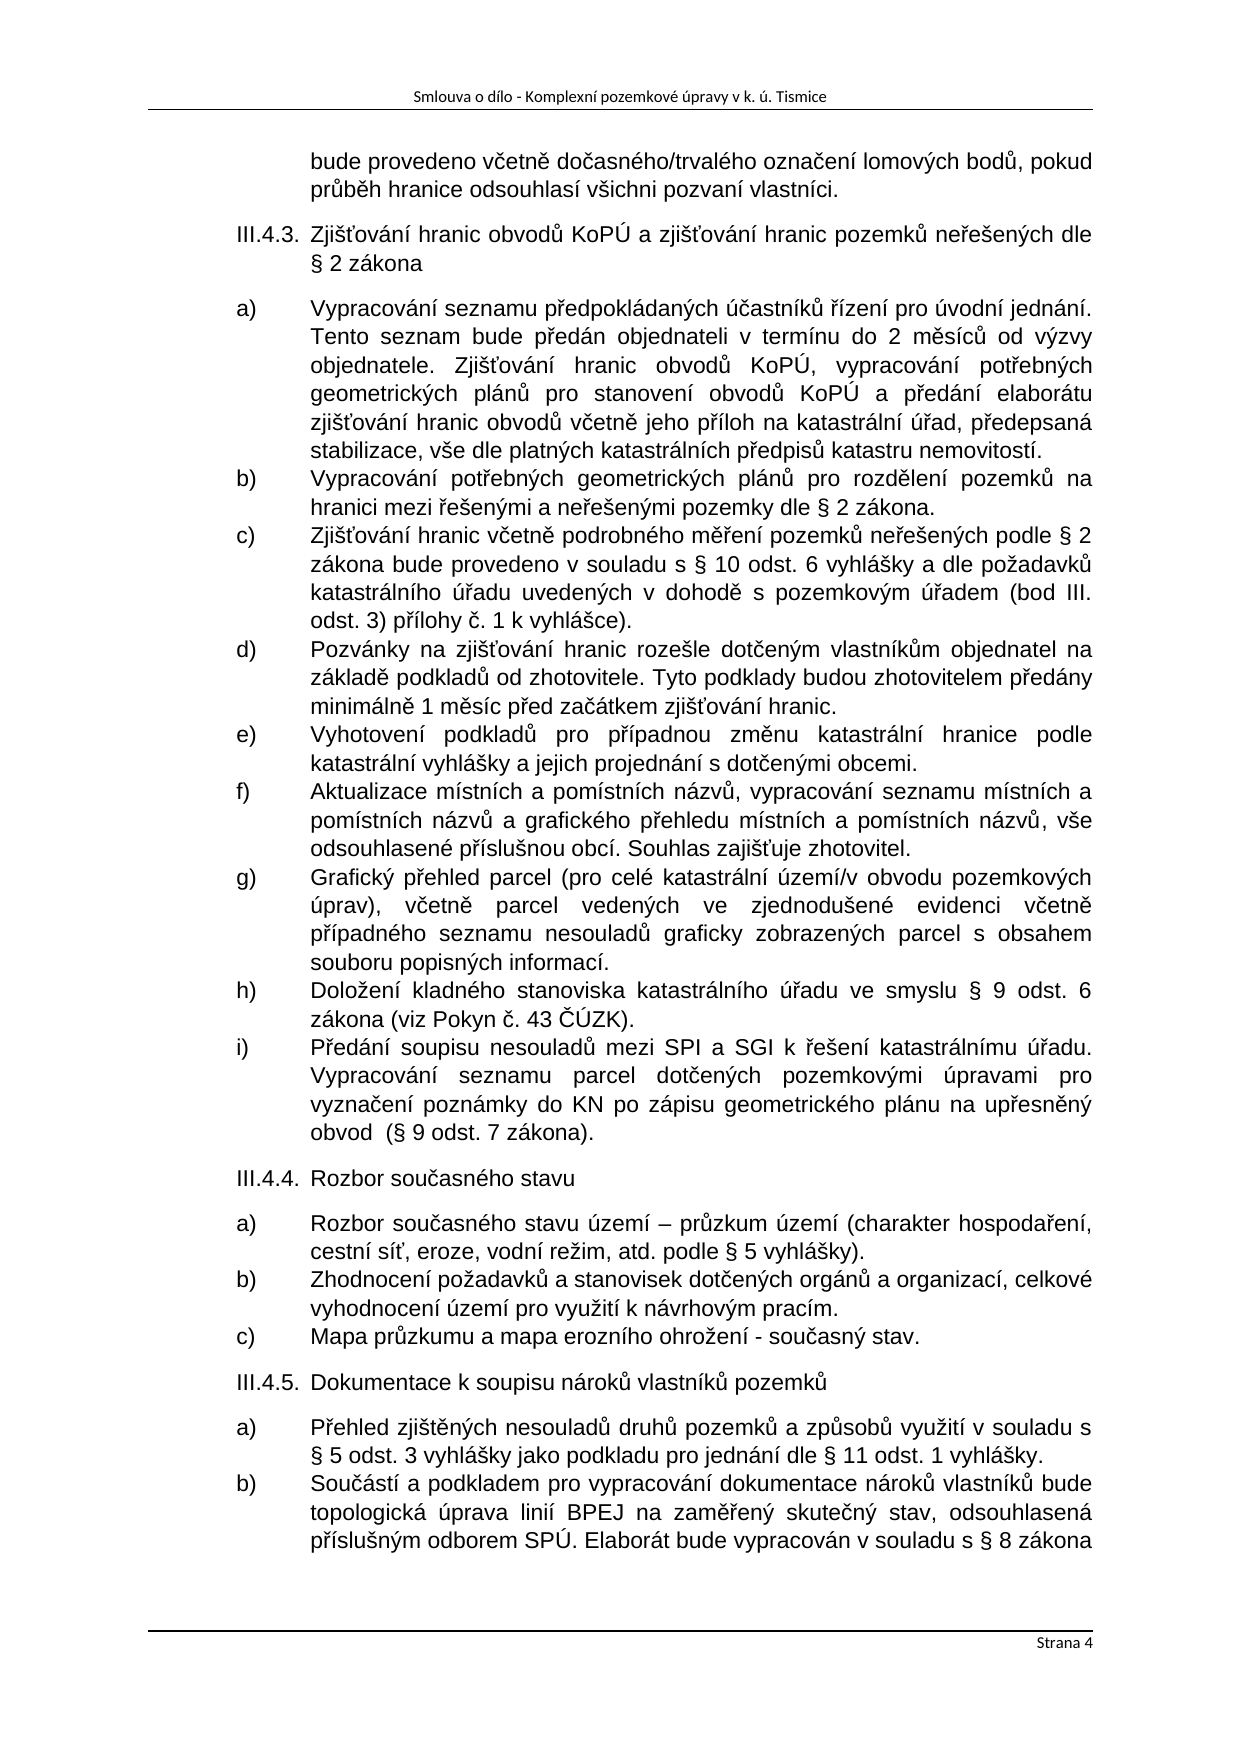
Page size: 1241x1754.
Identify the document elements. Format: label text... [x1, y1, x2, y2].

text Vypracování seznamu předpokládaných účastníků řízení pro úvodní jednání. Tento seznam bude předán objednateli v termínu do 2 měsíců od výzvy objednatele. Zjišťování hranic obvodů KoPÚ, vypracování potřebných geometrických plánů pro stanovení obvodů KoPÚ a předání elaborátu zjišťování hranic obvodů včetně jeho příloh na katastrální úřad, předepsaná stabilizace, vše dle platných katastrálních předpisů katastru nemovitostí. [236, 295, 1093, 463]
text Vypracování potřebných geometrických plánů pro rozdělení pozemků na hranici mezi řešenými a neřešenými pozemky dle § 2 zákona. [236, 465, 1093, 520]
text Doložení kladného stanoviska katastrálního úřadu ve smyslu § 9 odst. 6 zákona (viz Pokyn č. 43 ČÚZK). [236, 977, 1093, 1032]
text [236, 148, 1093, 202]
text Přehled zjištěných nesouladů druhů pozemků a způsobů využití v souladu s § 5 odst. 3 vyhlášky jako podkladu pro jednání dle § 11 odst. 1 vyhlášky. [236, 1413, 1093, 1468]
text Vyhotovení podkladů pro případnou změnu katastrální hranice podle katastrální vyhlášky a jejich projednání s dotčenými obcemi. [236, 721, 1093, 776]
text Aktualizace místních a pomístních názvů, vypracování seznamu místních a pomístních názvů a grafického přehledu místních a pomístních názvů, vše odsouhlasené příslušnou obcí. Souhlas zajišťuje zhotovitel. [236, 778, 1093, 861]
text Rozbor současného stavu [236, 1164, 1093, 1191]
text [236, 1470, 1093, 1554]
text Mapa průzkumu a mapa erozního ohrožení - současný stav. [236, 1323, 1093, 1350]
text Grafický přehled parcel (pro celé katastrální území/v obvodu pozemkových úprav), včetně parcel vedených ve zjednodušené evidenci včetně případného seznamu nesouladů graficky zobrazených parcel s obsahem souboru popisných informací. [236, 863, 1093, 975]
text Pozvánky na zjišťování hranic rozešle dotčeným vlastníkům objednatel na základě podkladů od zhotovitele. Tyto podklady budou zhotovitelem předány minimálně 1 měsíc před začátkem zjišťování hranic. [236, 636, 1093, 719]
text Zjišťování hranic včetně podrobného měření pozemků neřešených podle § 2 zákona bude provedeno v souladu s § 10 odst. 6 vyhlášky a dle požadavků katastrálního úřadu uvedených v dohodě s pozemkovým úřadem (bod III. odst. 3) přílohy č. 1 k vyhlášce). [236, 522, 1093, 634]
text Zhodnocení požadavků a stanovisek dotčených orgánů a organizací, celkové vyhodnocení území pro využití k návrhovým pracím. [236, 1266, 1093, 1321]
text Předání soupisu nesouladů mezi SPI a SGI k řešení katastrálnímu úřadu. Vypracování seznamu parcel dotčených pozemkovými úpravami pro vyznačení poznámky do KN po zápisu geometrického plánu na upřesněný obvod (§ 9 odst. 7 zákona). [236, 1034, 1093, 1146]
text Rozbor současného stavu území – průzkum území (charakter hospodaření, cestní síť, eroze, vodní režim, atd. podle § 5 vyhlášky). [236, 1209, 1093, 1264]
text Dokumentace k soupisu nároků vlastníků pozemků [236, 1368, 1093, 1395]
text Zjišťování hranic obvodů KoPÚ a zjišťování hranic pozemků neřešených dle § 2 zákona [236, 221, 1093, 276]
